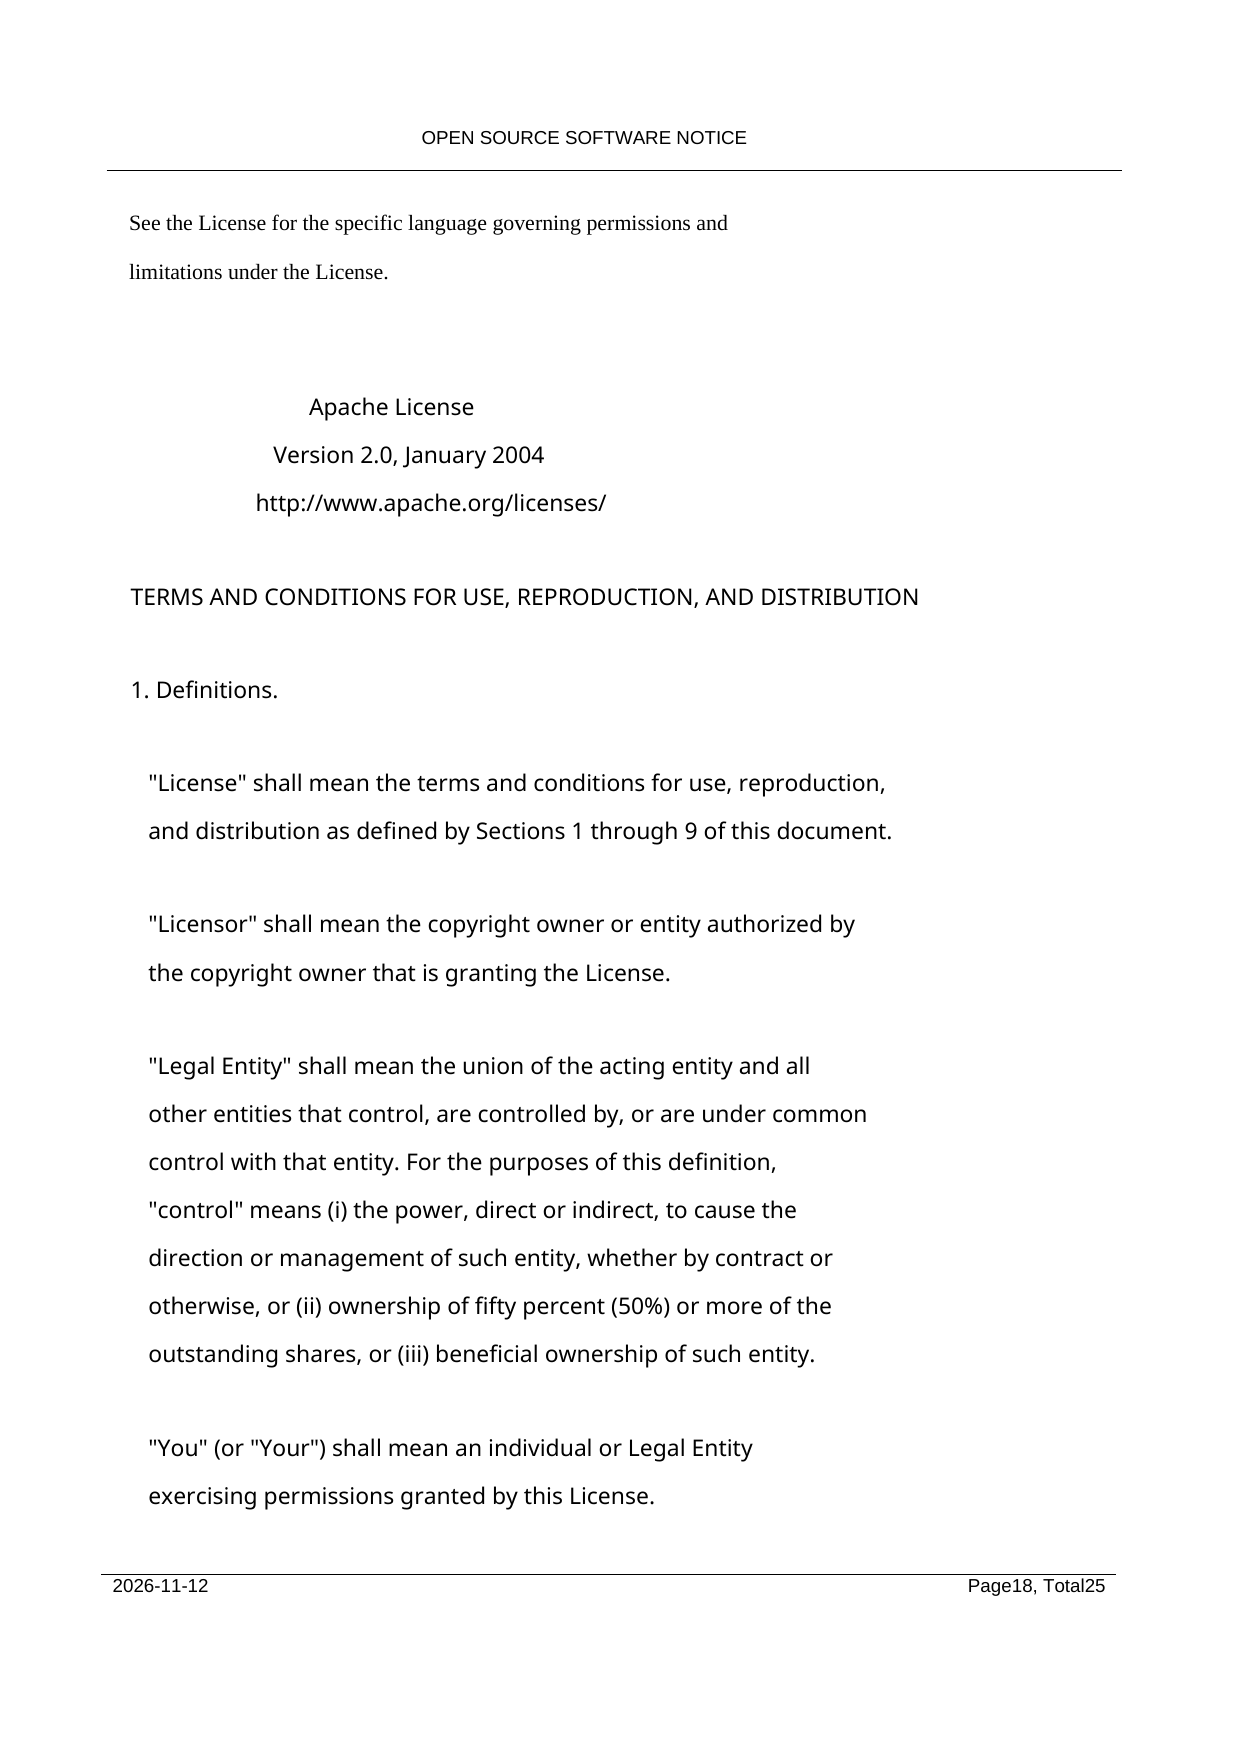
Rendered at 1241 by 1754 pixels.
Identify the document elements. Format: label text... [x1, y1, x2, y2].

text "You" (or "Your") shall mean an individual or Legal Entity [112, 1431, 1128, 1463]
text other entities that control, are controlled by, or are under common [112, 1097, 1128, 1130]
text TERMS AND CONDITIONS FOR USE, REPRODUCTION, AND DISTRIBUTION [112, 580, 1128, 612]
text http://www.apache.org/licenses/ [112, 487, 1128, 519]
text outstanding shares, or (iii) beneficial ownership of such entity. [112, 1338, 1128, 1370]
text and distribution as defined by Sections 1 through 9 of this document. [112, 814, 1128, 847]
text control with that entity. For the purposes of this definition, [112, 1145, 1128, 1178]
text otherwise, or (ii) ownership of fifty percent (50%) or more of the [112, 1290, 1128, 1322]
text "control" means (i) the power, direct or indirect, to cause the [112, 1193, 1128, 1226]
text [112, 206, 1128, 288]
text the copyright owner that is granting the License. [112, 956, 1128, 988]
text "Legal Entity" shall mean the union of the acting entity and all [112, 1049, 1128, 1082]
text direction or management of such entity, whether by contract or [112, 1242, 1128, 1274]
text Apache License [112, 390, 1128, 423]
text exercising permissions granted by this License. [112, 1479, 1128, 1512]
text 1. Definitions. [112, 673, 1128, 706]
text "Licensor" shall mean the copyright owner or entity authorized by [112, 908, 1128, 940]
text "License" shall mean the terms and conditions for use, reproduction, [112, 766, 1128, 799]
text Version 2.0, January 2004 [112, 438, 1128, 471]
